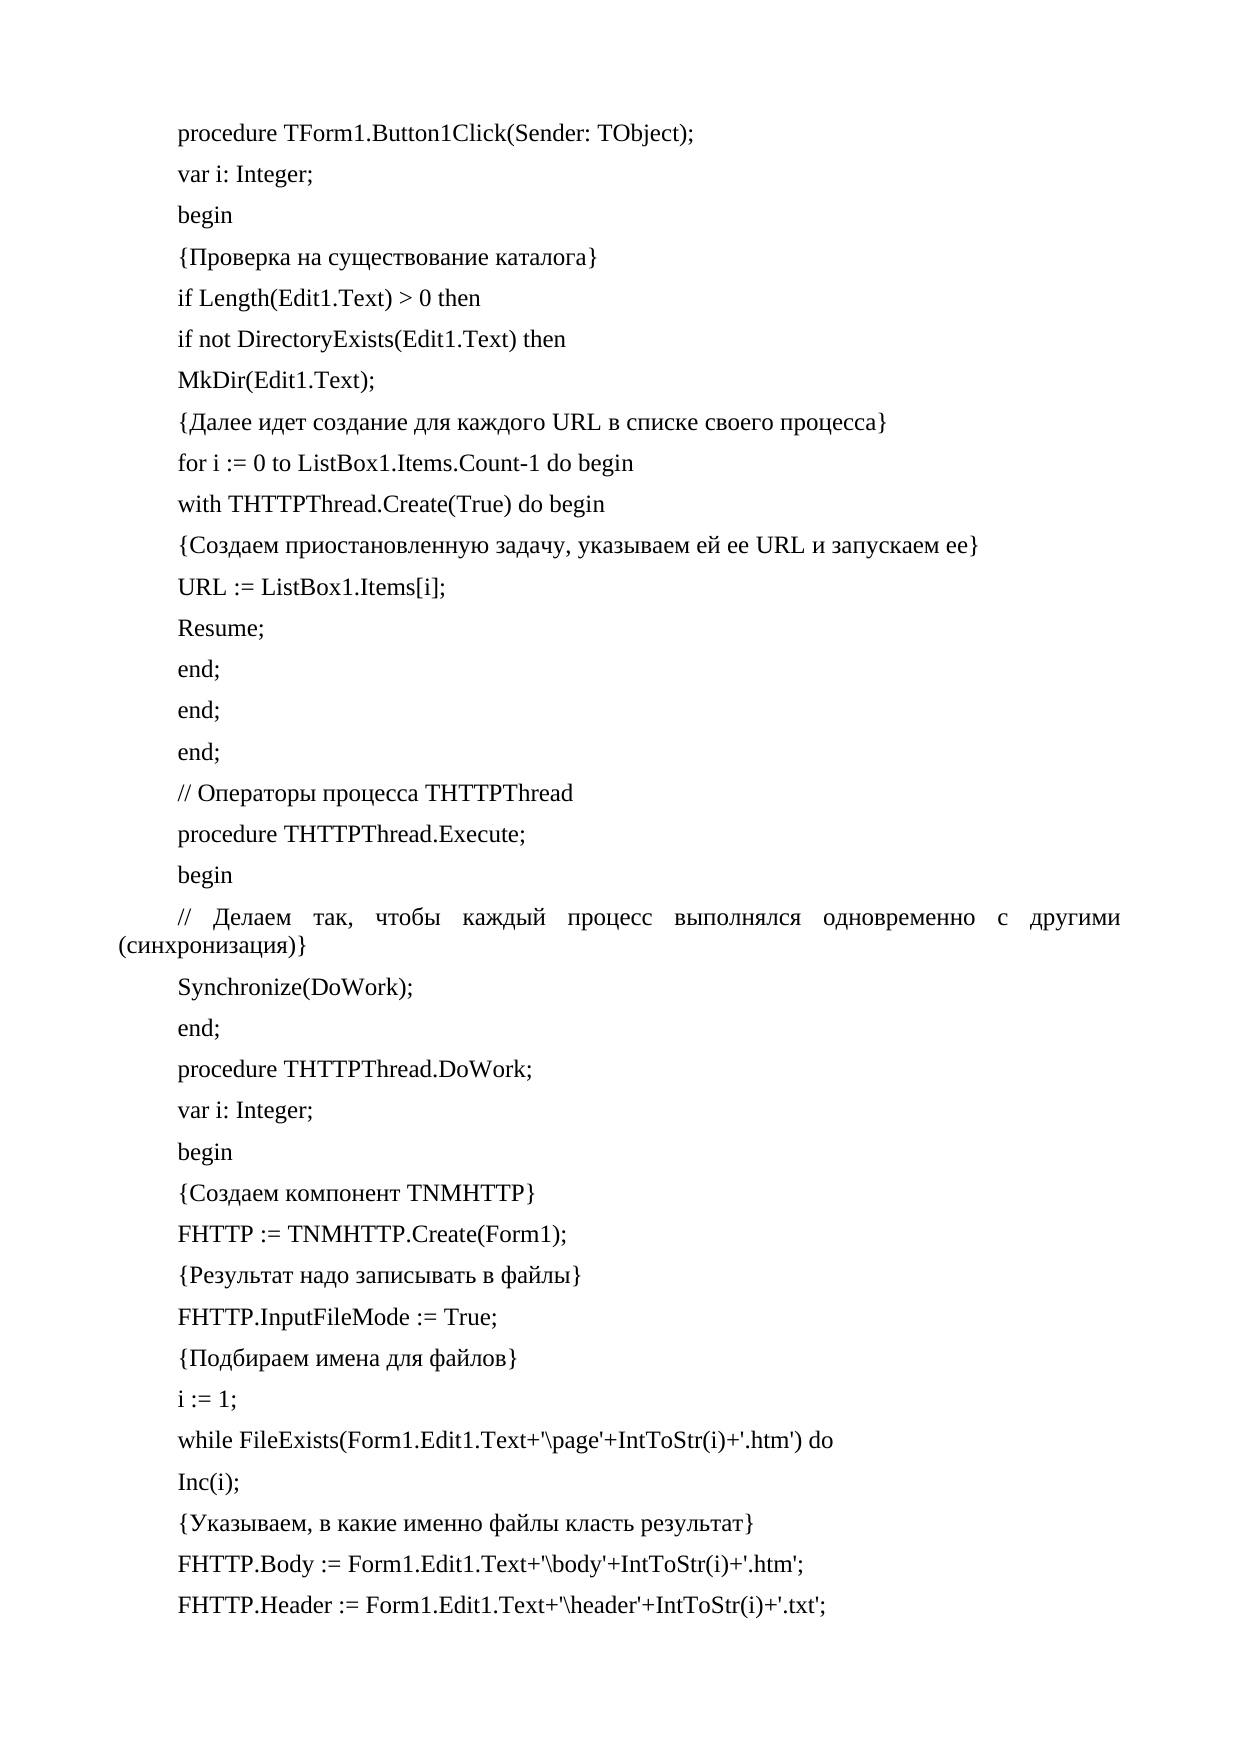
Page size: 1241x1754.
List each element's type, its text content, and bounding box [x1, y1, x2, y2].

text URL := ListBox1.Items[i]; [118, 572, 1122, 601]
text MkDir(Edit1.Text); [118, 366, 1122, 394]
text var i: Integer; [118, 1096, 1122, 1124]
text {Создаем компонент TNMHTTP} [118, 1178, 1122, 1207]
text {Создаем приостановленную задачу, указываем ей ее URL и запускаем ее} [118, 531, 1122, 559]
text {Подбираем имена для файлов} [118, 1343, 1122, 1372]
text {Указываем, в какие именно файлы класть результат} [118, 1508, 1122, 1537]
text while FileExists(Form1.Edit1.Text+'\page'+IntToStr(i)+'.htm') do [118, 1426, 1122, 1454]
text i := 1; [118, 1384, 1122, 1413]
text end; [118, 696, 1122, 724]
text FHTTP.Body := Form1.Edit1.Text+'\body'+IntToStr(i)+'.htm'; [118, 1549, 1122, 1578]
text FHTTP.InputFileMode := True; [118, 1302, 1122, 1331]
text Resume; [118, 613, 1122, 642]
text var i: Integer; [118, 159, 1122, 188]
text if not DirectoryExists(Edit1.Text) then [118, 324, 1122, 353]
text // Делаем так, чтобы каждый процесс выполнялся одновременно с другими (синхронизация)} [118, 902, 1122, 959]
text procedure THTTPThread.Execute; [118, 819, 1122, 848]
text for i := 0 to ListBox1.Items.Count-1 do begin [118, 448, 1122, 477]
text begin [118, 201, 1122, 229]
text procedure THTTPThread.DoWork; [118, 1054, 1122, 1083]
text FHTTP := TNMHTTP.Create(Form1); [118, 1219, 1122, 1248]
text begin [118, 861, 1122, 889]
text end; [118, 737, 1122, 766]
text end; [118, 1013, 1122, 1042]
text if Length(Edit1.Text) > 0 then [118, 283, 1122, 312]
text Synchronize(DoWork); [118, 972, 1122, 1001]
text Inc(i); [118, 1467, 1122, 1496]
text procedure TForm1.Button1Click(Sender: TObject); [118, 118, 1122, 147]
text {Далее идет создание для каждого URL в списке своего процесса} [118, 407, 1122, 436]
text FHTTP.Header := Form1.Edit1.Text+'\header'+IntToStr(i)+'.txt'; [118, 1591, 1122, 1619]
text {Результат надо записывать в файлы} [118, 1261, 1122, 1289]
text // Операторы процесса THTTPThread [118, 778, 1122, 807]
text end; [118, 654, 1122, 683]
text with THTTPThread.Create(True) do begin [118, 489, 1122, 518]
text begin [118, 1137, 1122, 1166]
text {Проверка на существование каталога} [118, 242, 1122, 271]
